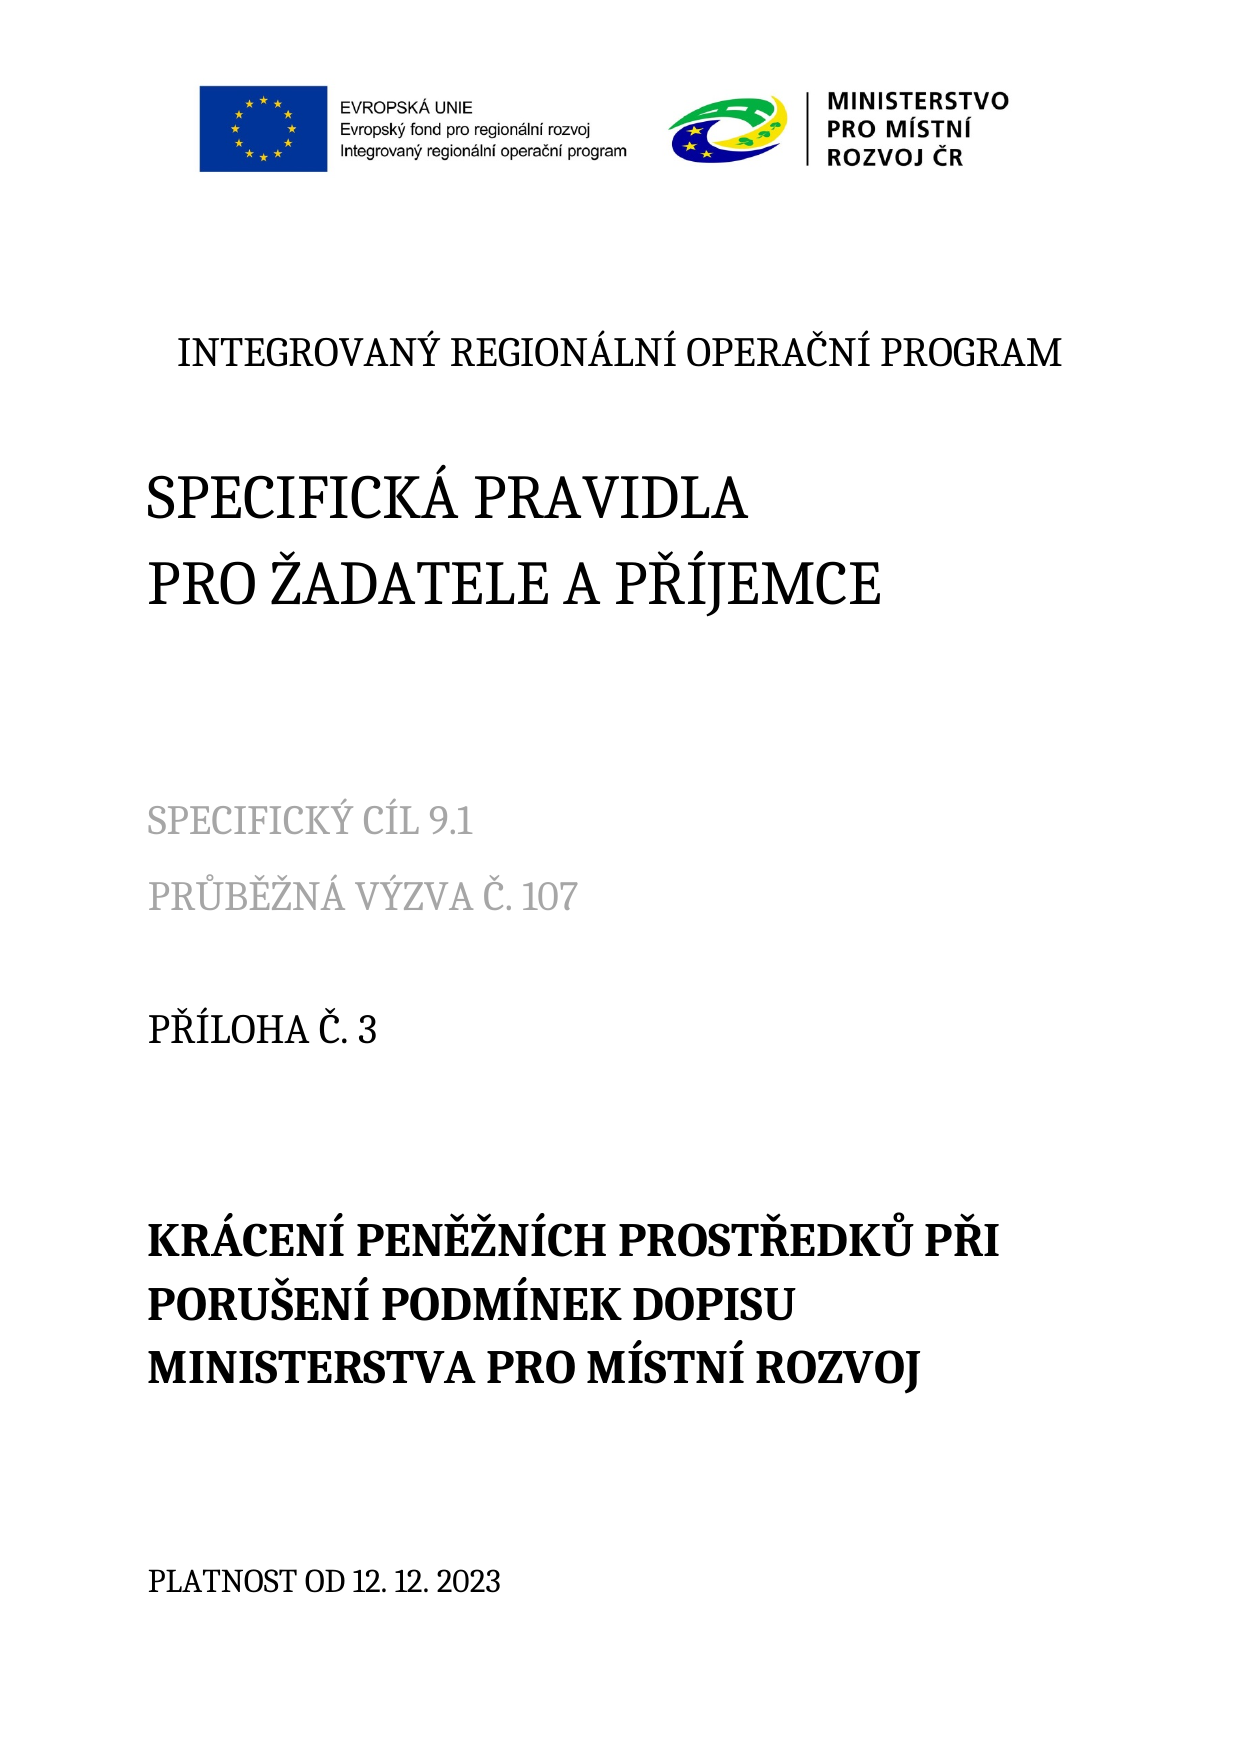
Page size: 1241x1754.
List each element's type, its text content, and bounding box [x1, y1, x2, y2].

text průběžná výzva č. 107 [148, 872, 1092, 920]
text SPECIFICKÝ CÍL 9.1 [148, 797, 1092, 844]
text pLATNOST OD 12. 12. 2023 [148, 1562, 1092, 1601]
text krácení penĚžních prostředků při porušení podmínek dopisu ministerstva pro místní rozvoj [148, 1214, 1092, 1395]
text PŘÍLOHA Č. 3 [148, 1006, 1092, 1054]
text SPECIFICKÁ PRAVIDLA [148, 462, 1092, 534]
text INTEGROVANÝ REGIONÁLNÍ OPERAČNÍ PROGRAM [148, 328, 1092, 376]
picture [171, 56, 1036, 200]
text PRO ŽADATELE A PŘÍJEMCE [148, 548, 1092, 620]
